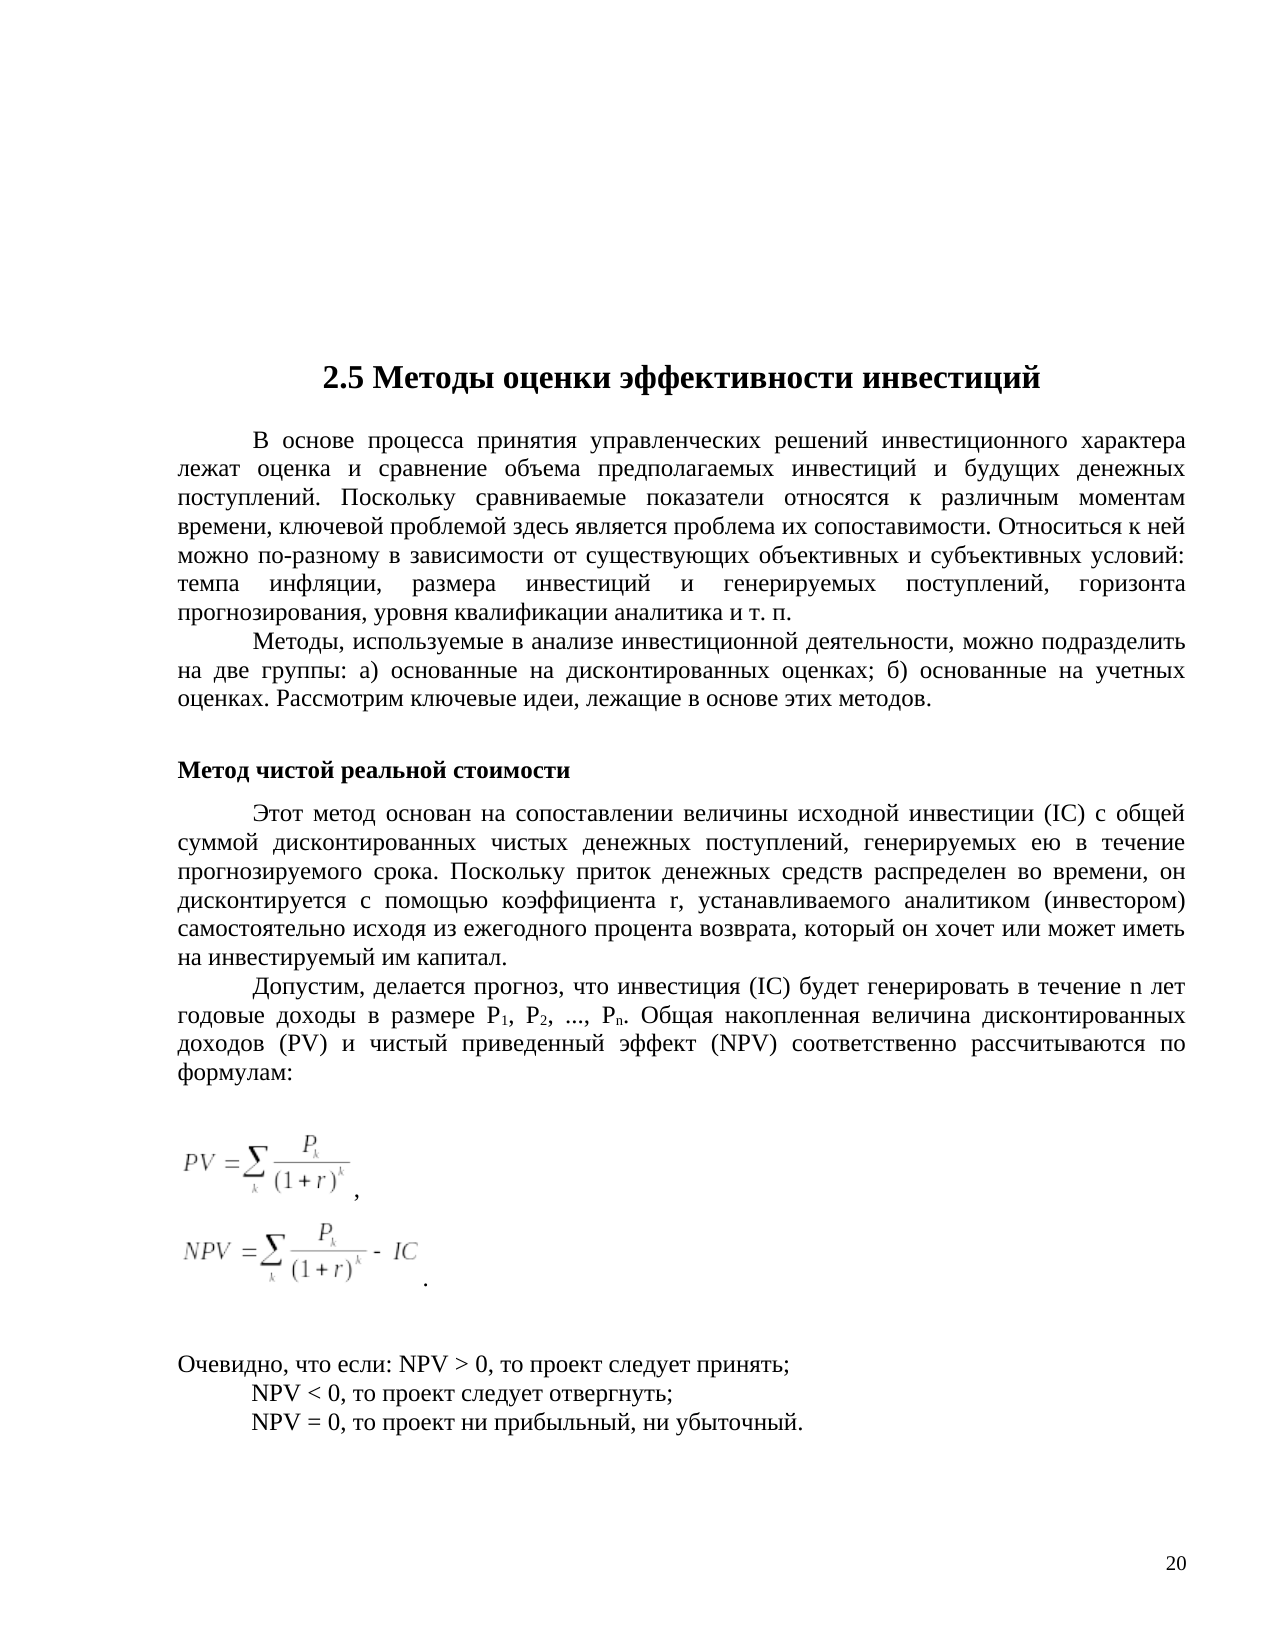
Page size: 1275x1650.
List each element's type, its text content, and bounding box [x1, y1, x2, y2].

text . [177, 1218, 1186, 1292]
text , [177, 1129, 1186, 1203]
text Методы, используемые в анализе инвестиционной деятельности, можно подразделить на две группы: а) основанные на дисконтированных оценках; б) основанные на учетных оценках. Рассмотрим ключевые идеи, лежащие в основе этих методов. [177, 626, 1186, 712]
text NPV < 0, то проект следует отвергнуть; [177, 1378, 1186, 1407]
text В основе процесса принятия управленческих решений инвестиционного характера лежат оценка и сравнение объема предполагаемых инвестиций и будущих денежных поступлений. Поскольку сравниваемые показатели относятся к различным моментам времени, ключевой проблемой здесь является проблема их сопоставимости. Относиться к ней можно по-разному в зависимости от существующих объективных и субъективных условий: темпа инфляции, размера инвестиций и генерируемых поступлений, горизонта прогнозирования, уровня квалификации аналитика и т. п. [177, 425, 1186, 626]
text Метод чистой реальной стоимости [177, 755, 1186, 784]
text Этот метод основан на сопоставлении величины исходной инвестиции (IC) с общей суммой дисконтированных чистых денежных поступлений, генерируемых ею в течение прогнозируемого срока. Поскольку приток денежных средств распределен во времени, он дисконтируется с помощью коэффициента r, устанавливаемого аналитиком (инвестором) самостоятельно исходя из ежегодного процента возврата, который он хочет или может иметь на инвестируемый им капитал. [177, 798, 1186, 971]
text Очевидно, что если: NPV > 0, то проект следует принять; [177, 1349, 1186, 1378]
text NPV = 0, то проект ни прибыльный, ни убыточный. [177, 1407, 1186, 1436]
text Допустим, делается прогноз, что инвестиция (IC) будет генерировать в течение n лет годовые доходы в размере P1, P2, ..., Рn. Общая накопленная величина дисконтированных доходов (PV) и чистый приведенный эффект (NPV) соответственно рассчитываются по формулам: [177, 971, 1186, 1086]
text 2.5 Методы оценки эффективности инвестиций [177, 358, 1186, 396]
